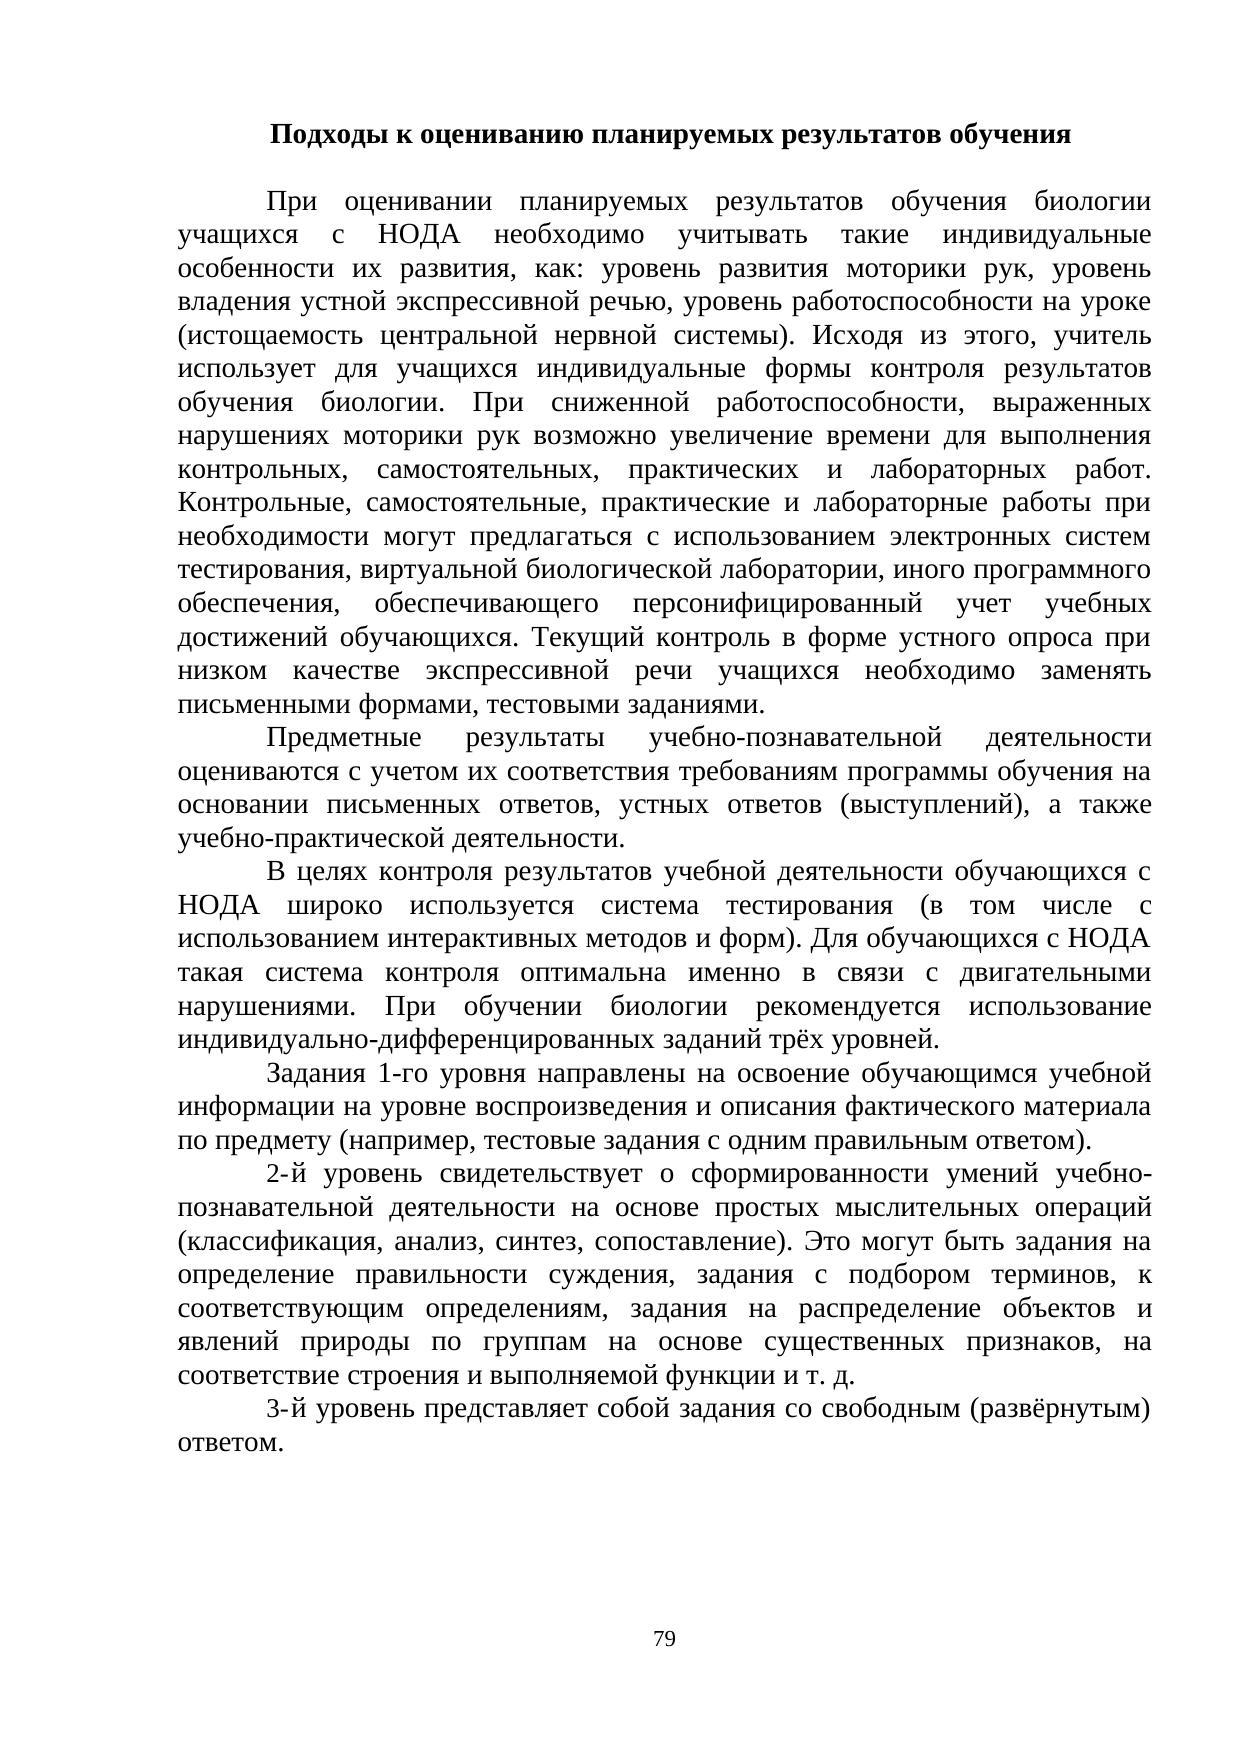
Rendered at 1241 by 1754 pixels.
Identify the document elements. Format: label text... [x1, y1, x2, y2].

text При оценивании планируемых результатов обучения биологии учащихся с НОДА необходимо учитывать такие индивидуальные особенности их развития, как: уровень развития моторики рук, уровень владения устной экспрессивной речью, уровень работоспособности на уроке (истощаемость центральной нервной системы). Исходя из этого, учитель использует для учащихся индивидуальные формы контроля результатов обучения биологии. При сниженной работоспособности, выраженных нарушениях моторики рук возможно увеличение времени для выполнения контрольных, самостоятельных, практических и лабораторных работ. Контрольные, самостоятельные, практические и лабораторные работы при необходимости могут предлагаться с использованием электронных систем тестирования, виртуальной биологической лаборатории, иного программного обеспечения, обеспечивающего персонифицированный учет учебных достижений обучающихся. Текущий контроль в форме устного опроса при низком качестве экспрессивной речи учащихся необходимо заменять письменными формами, тестовыми заданиями. [177, 183, 1152, 719]
list й уровень свидетельствует о сформированности умений учебно- познавательной деятельности на основе простых мыслительных операций (классификация, анализ, синтез, сопоставление). Это могут быть задания на определение правильности суждения, задания с подбором терминов, к соответствующим определениям, задания на распределение объектов и явлений природы по группам на основе существенных признаков, на соответствие строения и выполняемой функции и т. д. [177, 1156, 1152, 1390]
list й уровень представляет собой задания со свободным (развёрнутым) ответом. [177, 1390, 1151, 1457]
text Предметные результаты учебно-познавательной деятельности оцениваются с учетом их соответствия требованиям программы обучения на основании письменных ответов, устных ответов (выступлений), а также учебно-практической деятельности. [177, 719, 1152, 853]
text Задания 1-го уровня направлены на освоение обучающимся учебной информации на уровне воспроизведения и описания фактического материала по предмету (например, тестовые задания с одним правильным ответом). [177, 1055, 1152, 1156]
text В целях контроля результатов учебной деятельности обучающихся с НОДА широко используется система тестирования (в том числе с использованием интерактивных методов и форм). Для обучающихся с НОДА такая система контроля оптимальна именно в связи с двигательными нарушениями. При обучении биологии рекомендуется использование индивидуально-дифференцированных заданий трёх уровней. [177, 853, 1152, 1055]
subtitle Подходы к оцениванию планируемых результатов обучения [270, 116, 1163, 149]
